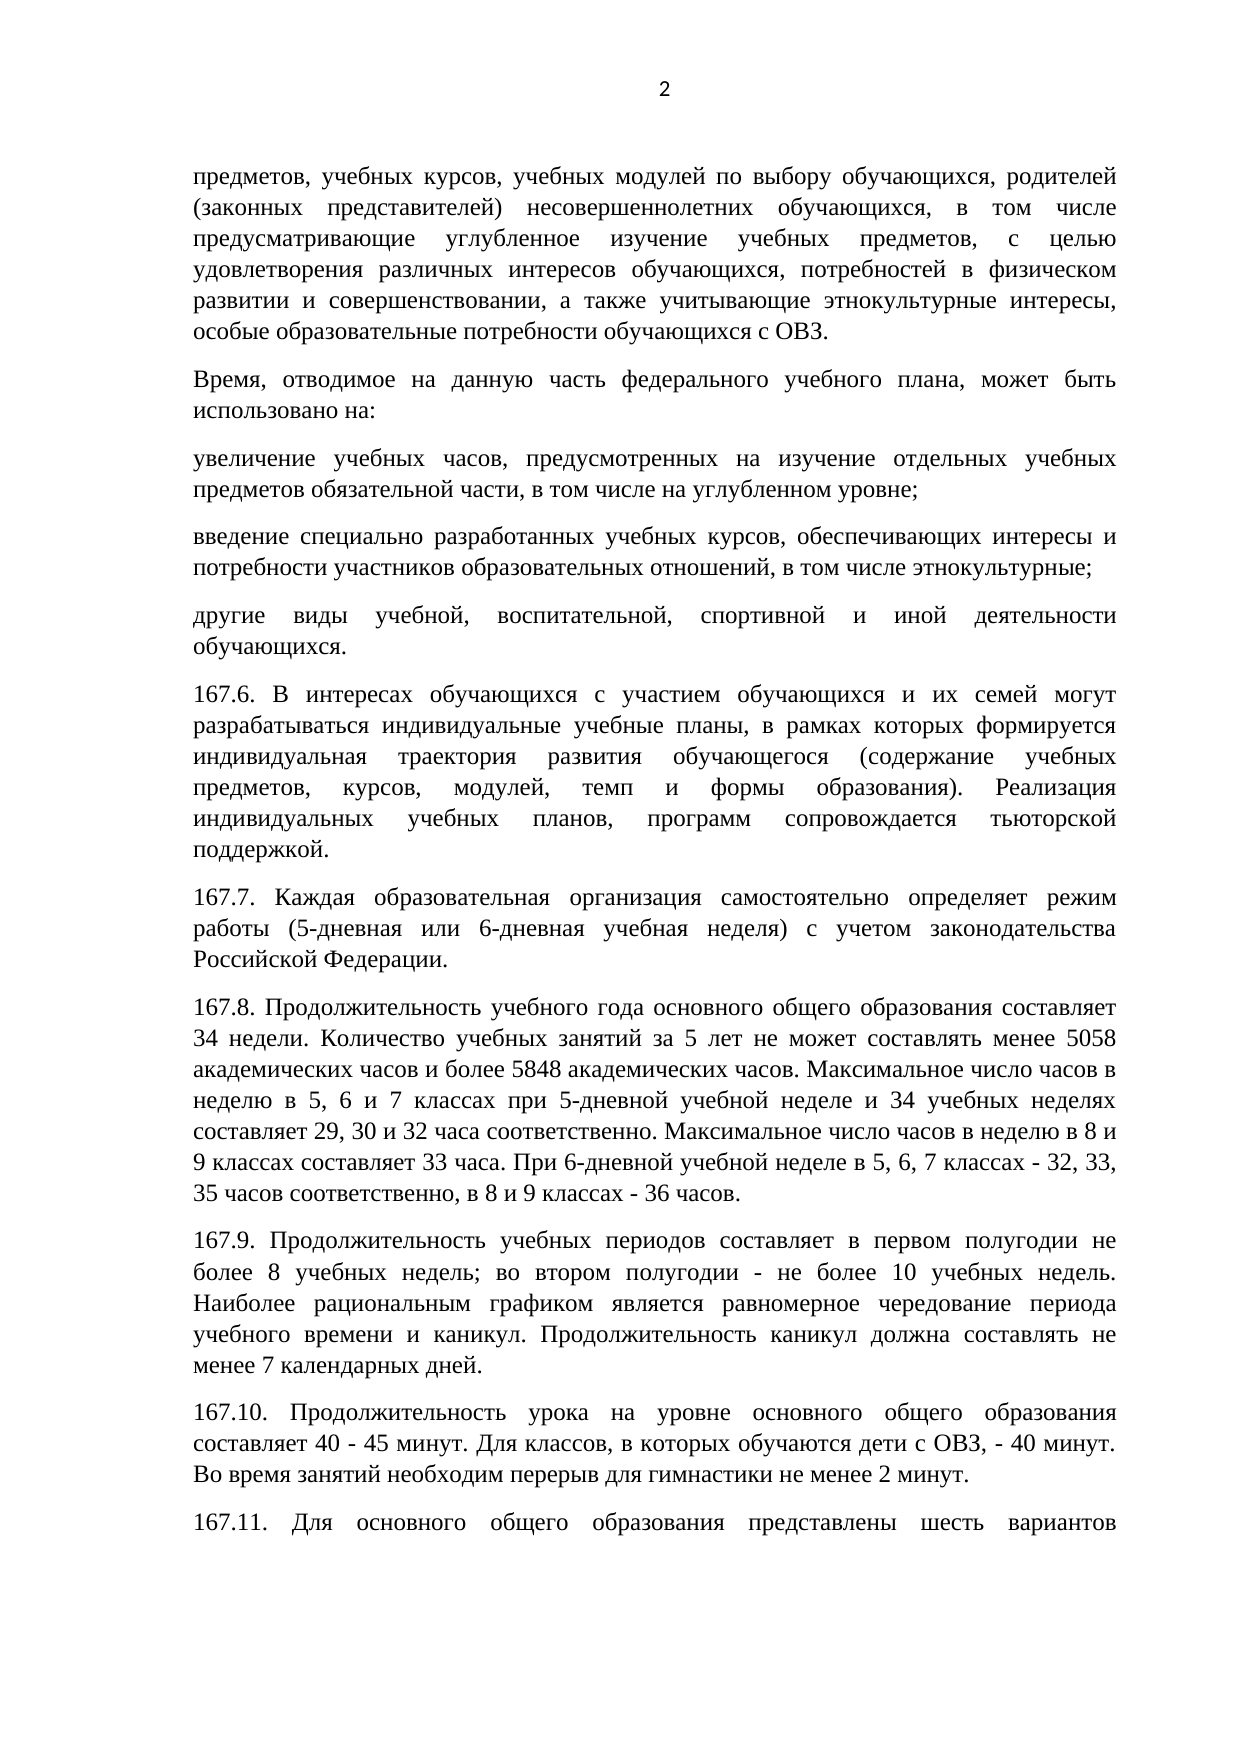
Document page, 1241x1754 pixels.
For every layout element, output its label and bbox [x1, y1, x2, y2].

table_header [177, 130, 1152, 1598]
